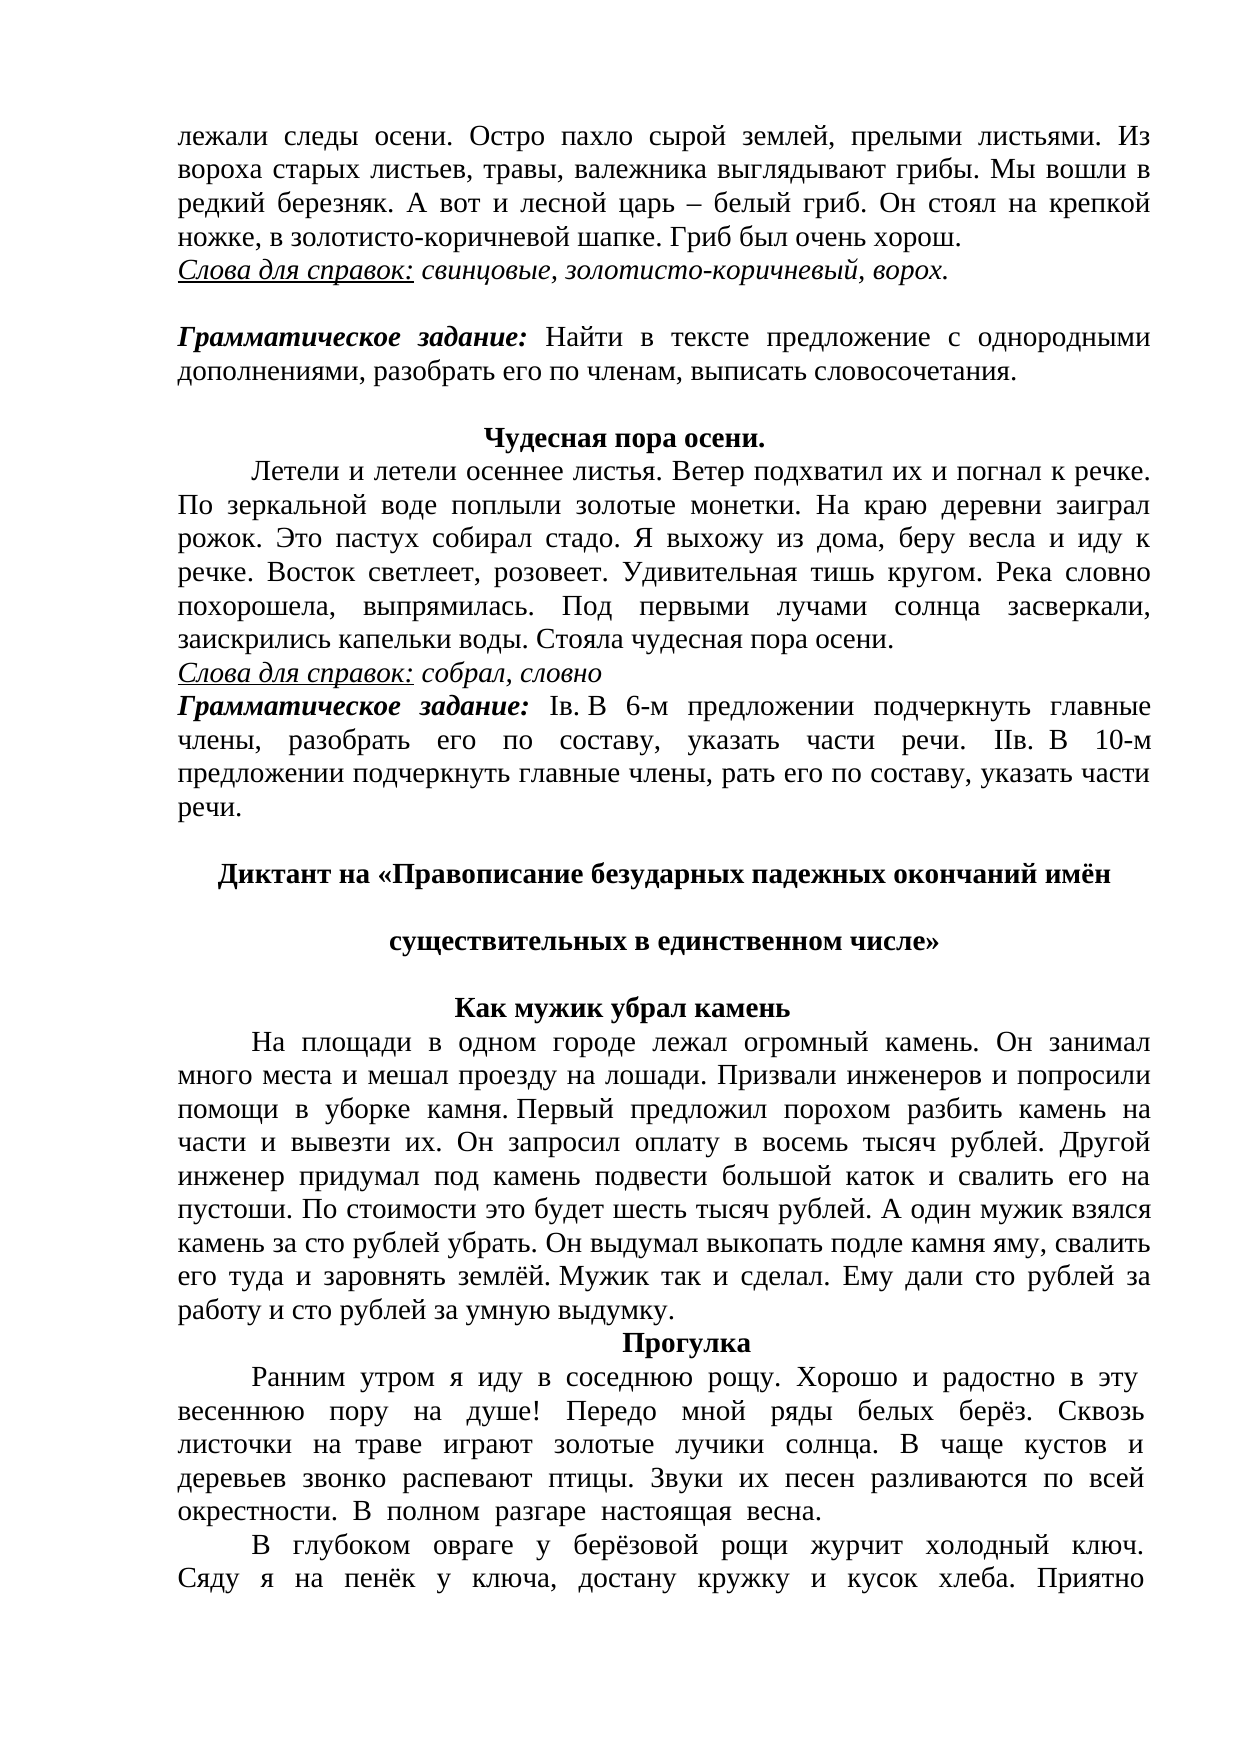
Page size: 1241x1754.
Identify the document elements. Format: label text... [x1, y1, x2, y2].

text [177, 1527, 1152, 1594]
text Слова для справок: собрал, словно [177, 655, 1152, 688]
text Как мужик убрал камень [177, 990, 1152, 1024]
text Грамматическое задание: Iв. В 6-м предложении подчеркнуть главные члены, разобрать его по составу, указать части речи. IIв. В 10-м предложении подчеркнуть главные члены, рать его по составу, указать части речи. [177, 688, 1152, 822]
text Грамматическое задание: Найти в тексте предложение с однородными дополнениями, разобрать его по членам, выписать словосочетания. [177, 319, 1152, 386]
text Чудесная пора осени. [177, 420, 1152, 453]
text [177, 118, 1152, 252]
text Прогулка [177, 1326, 1152, 1359]
text Ранним утром я иду в соседнюю рощу. Хорошо и радостно в эту весеннюю пору на душе! Передо мной ряды белых берёз. Сквозь листочки на траве играют золотые лучики солнца. В чаще кустов и деревьев звонко распевают птицы. Звуки их песен разливаются по всей окрестности. В полном разгаре настоящая весна. [177, 1359, 1152, 1527]
text Диктант на «Правописание безударных падежных окончаний имён существительных в единственном числе» [177, 856, 1152, 957]
text Летели и летели осеннее листья. Ветер подхватил их и погнал к речке. По зеркальной воде поплыли золотые монетки. На краю деревни заиграл рожок. Это пастух собирал стадо. Я выхожу из дома, беру весла и иду к речке. Восток светлеет, розовеет. Удивительная тишь кругом. Река словно похорошела, выпрямилась. Под первыми лучами солнца засверкали, заискрились капельки воды. Стояла чудесная пора осени. [177, 453, 1152, 655]
text Слова для справок: свинцовые, золотисто-коричневый, ворох. [177, 252, 1152, 286]
text На площади в одном городе лежал огромный камень. Он занимал много места и мешал проезду на лошади. Призвали инженеров и попросили помощи в уборке камня. Первый предложил порохом разбить камень на части и вывезти их. Он запросил оплату в восемь тысяч рублей. Другой инженер придумал под камень подвести большой каток и свалить его на пустоши. По стоимости это будет шесть тысяч рублей. А один мужик взялся камень за сто рублей убрать. Он выдумал выкопать подле камня яму, свалить его туда и заровнять землёй. Мужик так и сделал. Ему дали сто рублей за работу и сто рублей за умную выдумку. [177, 1024, 1152, 1326]
